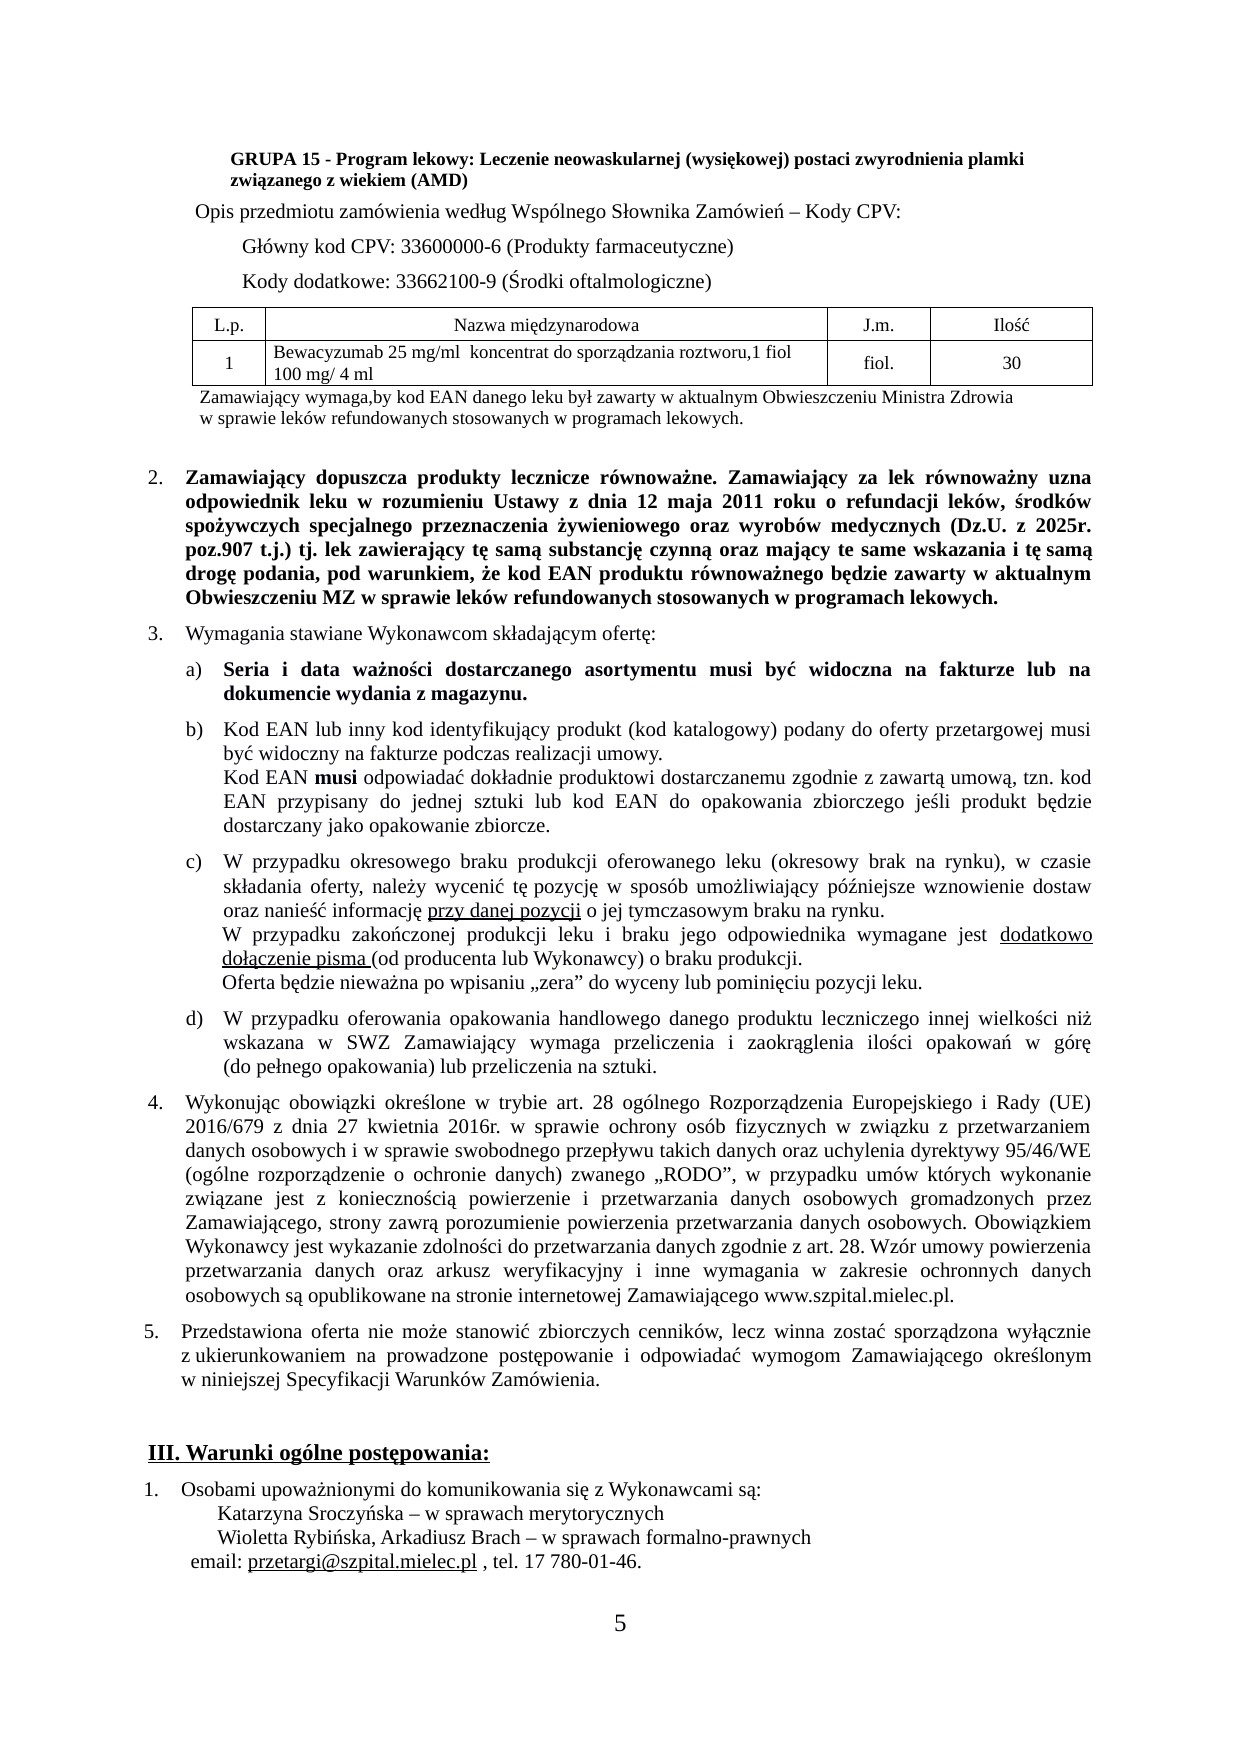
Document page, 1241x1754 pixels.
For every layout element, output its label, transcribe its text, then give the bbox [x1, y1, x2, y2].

text Opis przedmiotu zamówienia według Wspólnego Słownika Zamówień – Kody CPV: [195, 199, 1092, 223]
table_cell fiol. [828, 341, 930, 384]
table_cell Bewacyzumab 25 mg/ml koncentrat do sporządzania roztworu,1 fiol 100 mg/ 4 ml [266, 341, 827, 384]
table_header Nazwa międzynarodowa [266, 308, 827, 340]
list W przypadku okresowego braku produkcji oferowanego leku (okresowy brak na rynku), w czasie składania oferty, należy wycenić tę pozycję w sposób umożliwiający późniejsze wznowienie dostaw oraz nanieść informację przy danej pozycji o jej tymczasowym braku na rynku. [186, 849, 1092, 922]
list Osobami upoważnionymi do komunikowania się z Wykonawcami są: [143, 1477, 1092, 1501]
list W przypadku oferowania opakowania handlowego danego produktu leczniczego innej wielkości niż wskazana w SWZ Zamawiający wymaga przeliczenia i zaokrąglenia ilości opakowań w górę (do pełnego opakowania) lub przeliczenia na sztuki. [186, 1006, 1092, 1078]
text Oferta będzie nieważna po wpisaniu „zera” do wyceny lub pominięciu pozycji leku. [222, 970, 1092, 994]
text email: przetargi@szpital.mielec.pl , tel. 17 780-01-46. [190, 1549, 1092, 1573]
text Zamawiający wymaga,by kod EAN danego leku był zawarty w aktualnym Obwieszczeniu Ministra Zdrowia w sprawie leków refundowanych stosowanych w programach lekowych. [199, 386, 1092, 429]
table_cell 1 [193, 341, 265, 384]
text GRUPA 15 - Program lekowy: Leczenie neowaskularnej (wysiękowej) postaci zwyrodnienia plamki związanego z wiekiem (AMD) [230, 148, 1092, 191]
table_header Ilość [931, 308, 1092, 340]
table_cell 30 [931, 341, 1092, 384]
table_header L.p. [193, 308, 265, 340]
table_header J.m. [828, 308, 930, 340]
list Wykonując obowiązki określone w trybie art. 28 ogólnego Rozporządzenia Europejskiego i Rady (UE) 2016/679 z dnia 27 kwietnia 2016r. w sprawie ochrony osób fizycznych w związku z przetwarzaniem danych osobowych i w sprawie swobodnego przepływu takich danych oraz uchylenia dyrektywy 95/46/WE (ogólne rozporządzenie o ochronie danych) zwanego „RODO”, w przypadku umów których wykonanie związane jest z koniecznością powierzenie i przetwarzania danych osobowych gromadzonych przez Zamawiającego, strony zawrą porozumienie powierzenia przetwarzania danych osobowych. Obowiązkiem Wykonawcy jest wykazanie zdolności do przetwarzania danych zgodnie z art. 28. Wzór umowy powierzenia przetwarzania danych oraz arkusz weryfikacyjny i inne wymagania w zakresie ochronnych danych osobowych są opublikowane na stronie internetowej Zamawiającego www.szpital.mielec.pl. [148, 1090, 1092, 1307]
text Główny kod CPV: 33600000-6 (Produkty farmaceutyczne) [242, 234, 1092, 258]
text Wioletta Rybińska, Arkadiusz Brach – w sprawach formalno-prawnych [217, 1525, 1092, 1549]
text III. Warunki ogólne postępowania: [148, 1439, 1092, 1465]
list Kod EAN lub inny kod identyfikujący produkt (kod katalogowy) podany do oferty przetargowej musi być widoczny na fakturze podczas realizacji umowy. [186, 717, 1092, 765]
text Kod EAN musi odpowiadać dokładnie produktowi dostarczanemu zgodnie z zawartą umową, tzn. kod EAN przypisany do jednej sztuki lub kod EAN do opakowania zbiorczego jeśli produkt będzie dostarczany jako opakowanie zbiorcze. [223, 765, 1092, 837]
text Kody dodatkowe: 33662100-9 (Środki oftalmologiczne) [242, 269, 1092, 293]
list Przedstawiona oferta nie może stanowić zbiorczych cenników, lecz winna zostać sporządzona wyłącznie z ukierunkowaniem na prowadzone postępowanie i odpowiadać wymogom Zamawiającego określonym w niniejszej Specyfikacji Warunków Zamówienia. [143, 1318, 1092, 1391]
list Zamawiający dopuszcza produkty lecznicze równoważne. Zamawiający za lek równoważny uzna odpowiednik leku w rozumieniu Ustawy z dnia 12 maja 2011 roku o refundacji leków, środków spożywczych specjalnego przeznaczenia żywieniowego oraz wyrobów medycznych (Dz.U. z 2025r. poz.907 t.j.) tj. lek zawierający tę samą substancję czynną oraz mający te same wskazania i tę samą drogę podania, pod warunkiem, że kod EAN produktu równoważnego będzie zawarty w aktualnym Obwieszczeniu MZ w sprawie leków refundowanych stosowanych w programach lekowych. [148, 465, 1092, 609]
list Wymagania stawiane Wykonawcom składającym ofertę: [148, 621, 1092, 645]
text Katarzyna Sroczyńska – w sprawach merytorycznych [217, 1501, 1092, 1525]
list Seria i data ważności dostarczanego asortymentu musi być widoczna na fakturze lub na dokumencie wydania z magazynu. [186, 657, 1092, 705]
text W przypadku zakończonej produkcji leku i braku jego odpowiednika wymagane jest dodatkowo dołączenie pisma (od producenta lub Wykonawcy) o braku produkcji. [222, 922, 1092, 970]
